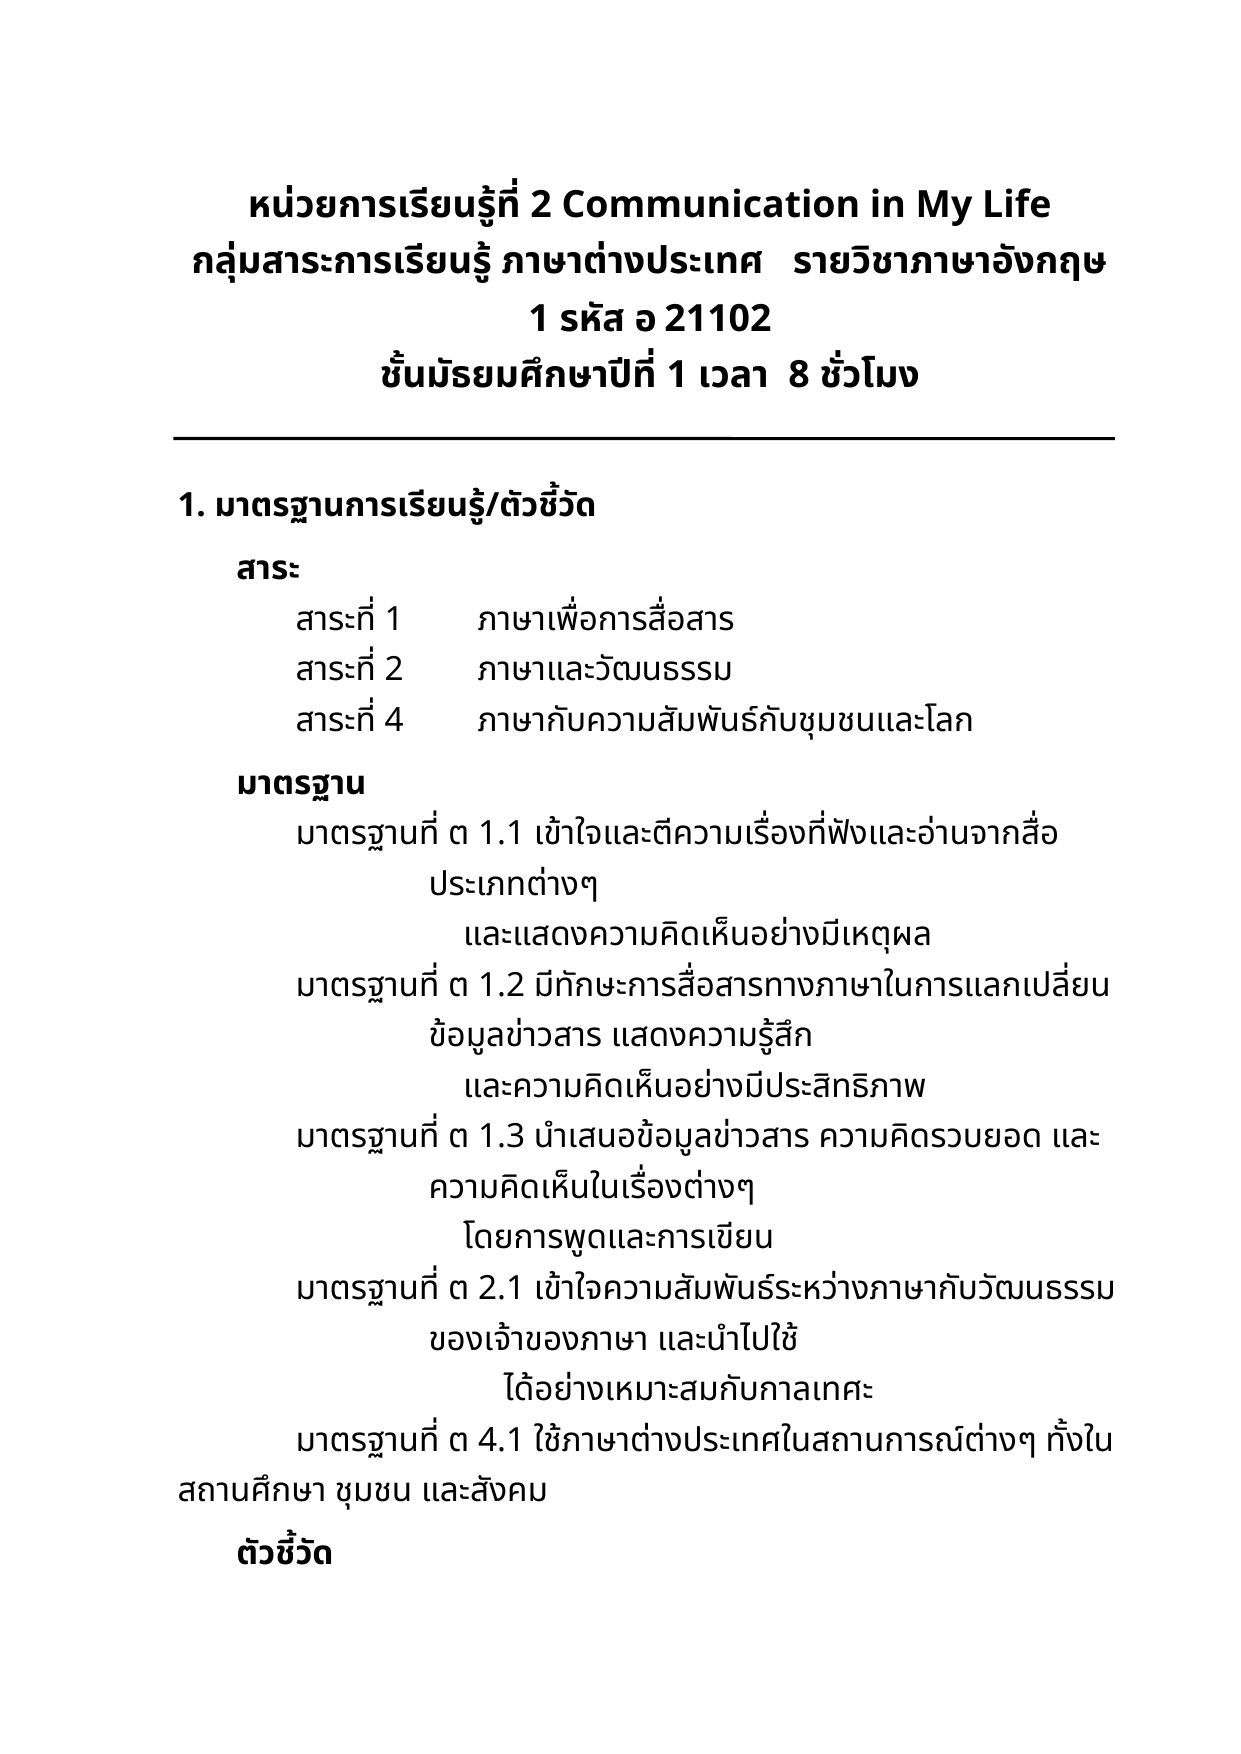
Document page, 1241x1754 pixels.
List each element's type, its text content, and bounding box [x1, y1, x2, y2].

text สาระที่ 2 ภาษาและวัฒนธรรม [177, 645, 1122, 696]
text ชั้นมัธยมศึกษาปีที่ 1 เวลา 8 ชั่วโมง [177, 348, 1122, 405]
text มาตรฐานที่ ต 1.2 มีทักษะการสื่อสารทางภาษาในการแลกเปลี่ยนข้อมูลข่าวสาร แสดงความรู้สึก [252, 961, 1122, 1062]
text กลุ่มสาระการเรียนรู้ ภาษาต่างประเทศ รายวิชาภาษาอังกฤษ 1 รหัส อ21102 [177, 234, 1122, 348]
text มาตรฐาน [177, 759, 1122, 809]
text มาตรฐานที่ ต 1.3 นำเสนอข้อมูลข่าวสาร ความคิดรวบยอด และความคิดเห็นในเรื่องต่างๆ โดยการพูดและการเขียน [252, 1112, 1122, 1264]
text สาระที่ 1 ภาษาเพื่อการสื่อสาร [177, 594, 1122, 645]
text หน่วยการเรียนรู้ที่ 2 Communication in My Life [177, 177, 1122, 234]
text สาระ [177, 544, 1122, 594]
text 1. มาตรฐานการเรียนรู้/ตัวชี้วัด [177, 481, 1122, 531]
text และความคิดเห็นอย่างมีประสิทธิภาพ [252, 1062, 1122, 1112]
text ตัวชี้วัด [177, 1529, 1122, 1579]
text สาระที่ 4 ภาษากับความสัมพันธ์กับชุมชนและโลก [177, 696, 1122, 746]
text มาตรฐานที่ ต 2.1 เข้าใจความสัมพันธ์ระหว่างภาษากับวัฒนธรรมของเจ้าของภาษา และนำไปใช้ [252, 1264, 1122, 1365]
text มาตรฐานที่ ต 1.1 เข้าใจและตีความเรื่องที่ฟังและอ่านจากสื่อประเภทต่างๆ และแสดงความคิดเห็นอย่างมีเหตุผล [252, 809, 1122, 961]
text มาตรฐานที่ ต 4.1 ใช้ภาษาต่างประเทศในสถานการณ์ต่างๆ ทั้งในสถานศึกษา ชุมชน และสังคม [177, 1415, 1122, 1516]
text ได้อย่างเหมาะสมกับกาลเทศะ [252, 1365, 1122, 1415]
